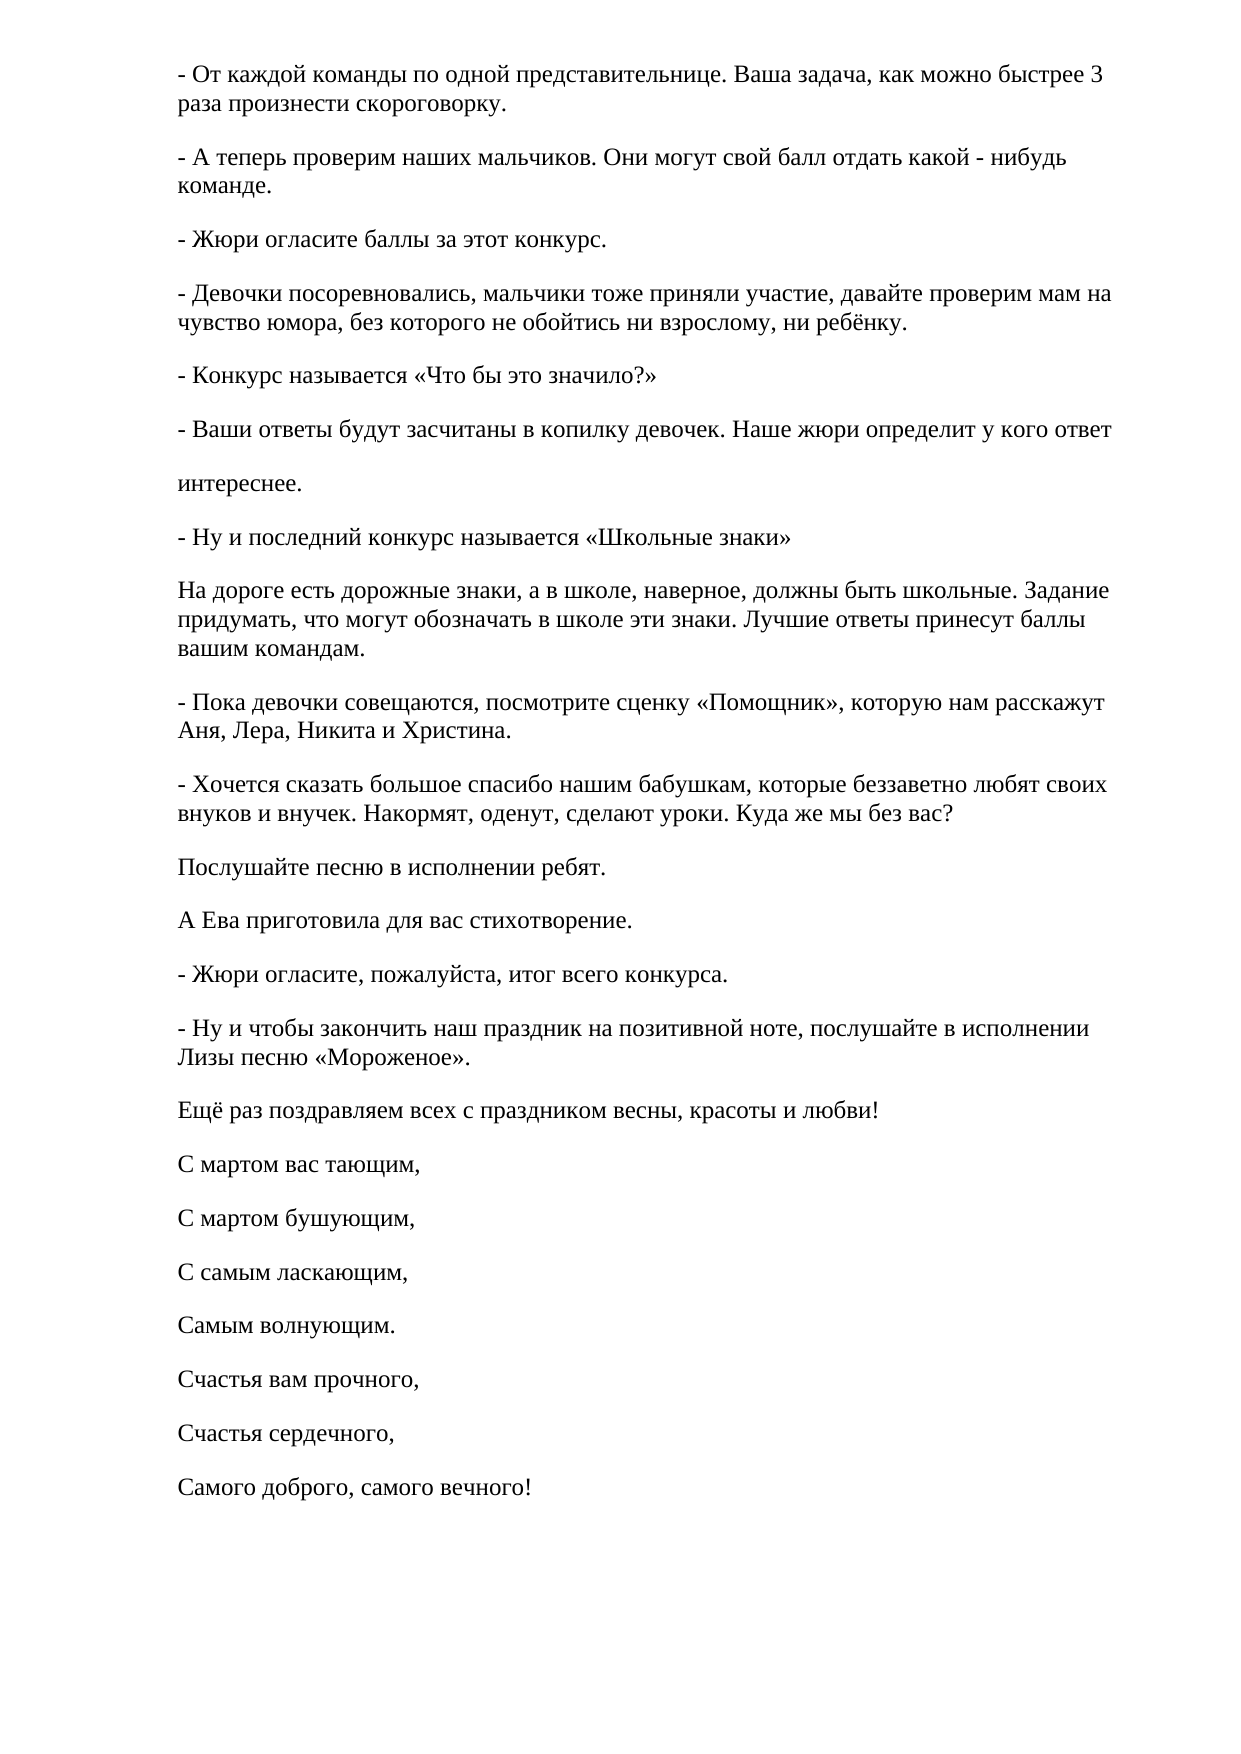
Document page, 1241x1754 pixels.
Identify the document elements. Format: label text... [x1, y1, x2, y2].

text интереснее. [177, 468, 1152, 497]
text А Ева приготовила для вас стихотворение. [177, 905, 1152, 934]
text - Пока девочки совещаются, посмотрите сценку «Помощник», которую нам расскажут Аня, Лера, Никита и Христина. [177, 687, 1152, 744]
text - Девочки посоревновались, мальчики тоже приняли участие, давайте проверим мам на чувство юмора, без которого не обойтись ни взрослому, ни ребёнку. [177, 278, 1152, 335]
text С мартом вас тающим, [177, 1149, 1152, 1178]
text - Жюри огласите, пожалуйста, итог всего конкурса. [177, 959, 1152, 988]
text - Ну и последний конкурс называется «Школьные знаки» [177, 522, 1152, 550]
text - От каждой команды по одной представительнице. Ваша задача, как можно быстрее 3 раза произнести скороговорку. [177, 59, 1152, 117]
text - Конкурс называется «Что бы это значило?» [177, 360, 1152, 389]
text - Жюри огласите баллы за этот конкурс. [177, 224, 1152, 253]
text С самым ласкающим, [177, 1257, 1152, 1285]
text - А теперь проверим наших мальчиков. Они могут свой балл отдать какой - нибудь команде. [177, 142, 1152, 199]
text С мартом бушующим, [177, 1203, 1152, 1232]
text - Хочется сказать большое спасибо нашим бабушкам, которые беззаветно любят своих внуков и внучек. Накормят, оденут, сделают уроки. Куда же мы без вас? [177, 769, 1152, 827]
text - Ваши ответы будут засчитаны в копилку девочек. Наше жюри определит у кого ответ [177, 414, 1152, 443]
text - Ну и чтобы закончить наш праздник на позитивной ноте, послушайте в исполнении Лизы песню «Мороженое». [177, 1013, 1152, 1070]
text Счастья вам прочного, [177, 1364, 1152, 1393]
text Ещё раз поздравляем всех с праздником весны, красоты и любви! [177, 1095, 1152, 1124]
text Счастья сердечного, [177, 1418, 1152, 1447]
text На дороге есть дорожные знаки, а в школе, наверное, должны быть школьные. Задание придумать, что могут обозначать в школе эти знаки. Лучшие ответы принесут баллы вашим командам. [177, 575, 1152, 662]
text Самого доброго, самого вечного! [177, 1472, 1152, 1500]
text Самым волнующим. [177, 1310, 1152, 1339]
text Послушайте песню в исполнении ребят. [177, 852, 1152, 880]
